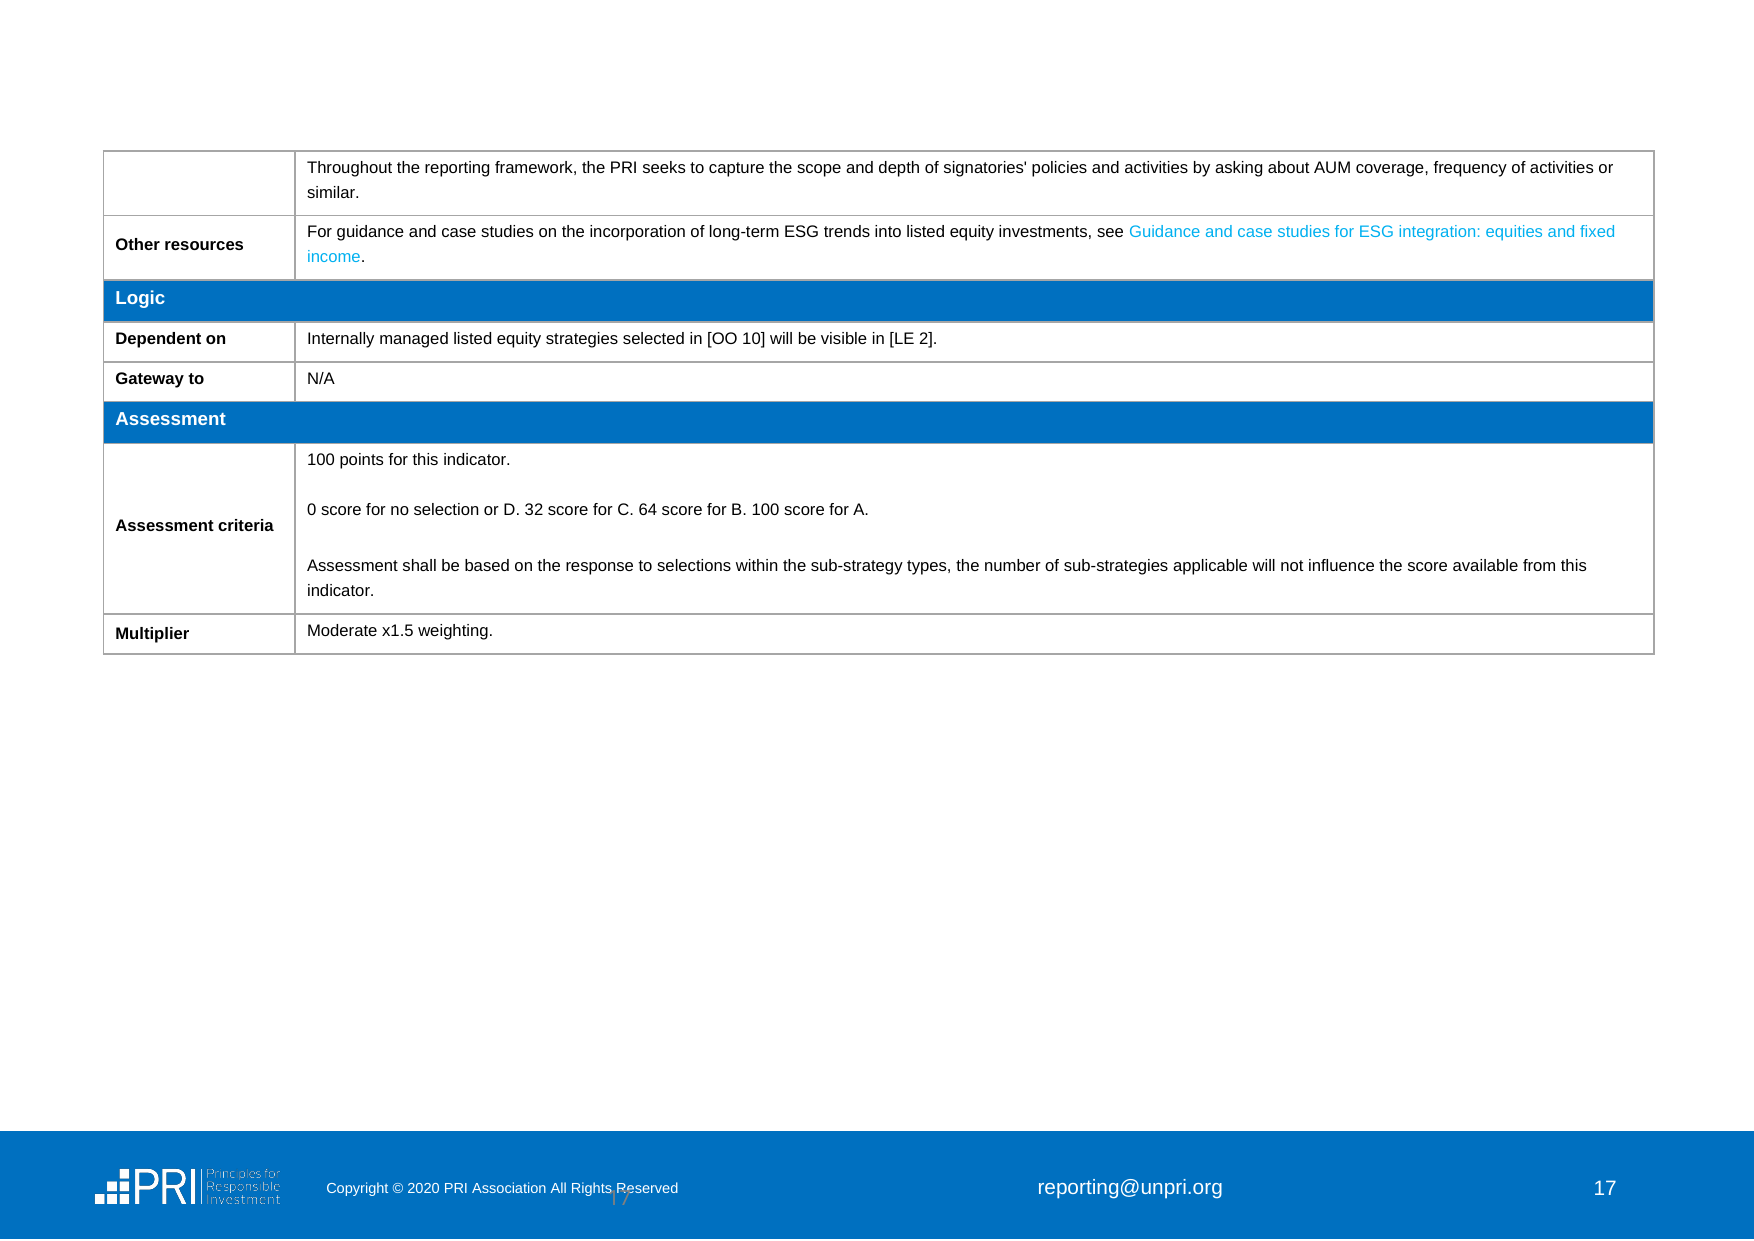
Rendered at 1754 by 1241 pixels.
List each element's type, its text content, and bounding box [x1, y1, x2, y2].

table_cell Other resources [104, 216, 294, 279]
table_cell Assessment criteria [104, 444, 294, 613]
table_cell 100 points for this indicator. 0 score for no selection or D. 32 score for C. 64 score for B. 100 score for A. Assessment shall be based on the response to selections within the sub-strategy types, the number of sub-strategies applicable will not influence the score available from this indicator. [296, 444, 1653, 613]
picture [92, 1166, 282, 1207]
table_cell Gateway to [104, 363, 294, 401]
table_cell Internally managed listed equity strategies selected in [OO 10] will be visible in [LE 2]. [296, 323, 1653, 361]
table_cell Multiplier [104, 615, 294, 653]
table_cell N/A [296, 363, 1653, 401]
table_cell Dependent on [104, 323, 294, 361]
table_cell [104, 152, 294, 214]
table_cell Assessment [104, 402, 1653, 443]
table_cell Logic [104, 281, 1653, 321]
table_cell For guidance and case studies on the incorporation of long-term ESG trends into listed equity investments, see Guidance and case studies for ESG integration: equities and fixed income. [296, 216, 1653, 279]
picture [1359, 226, 1368, 237]
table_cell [296, 152, 1653, 214]
table_cell Moderate x1.5 weighting. [296, 615, 1653, 653]
